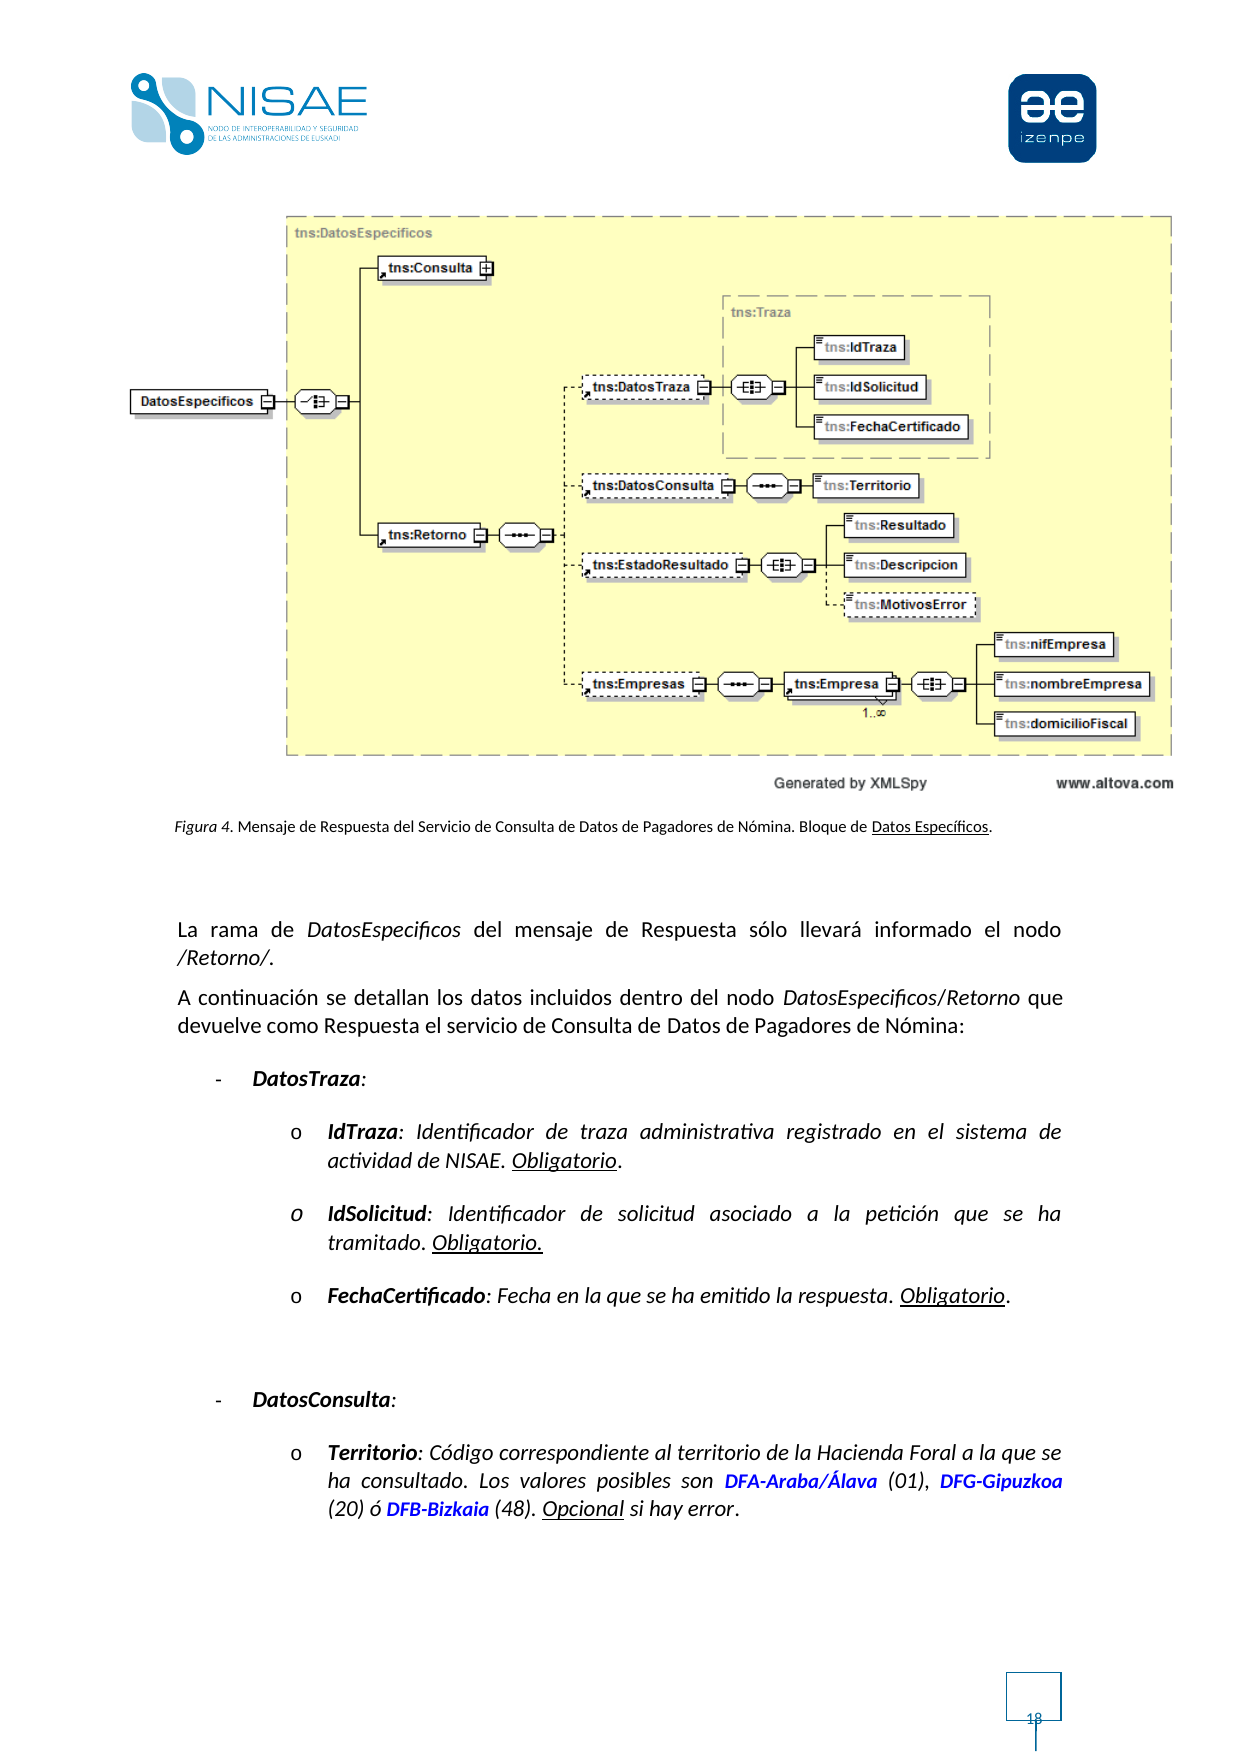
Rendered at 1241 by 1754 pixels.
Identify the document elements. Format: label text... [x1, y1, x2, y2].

picture [149, 73, 386, 155]
text A continuación se detallan los datos incluidos dentro del nodo DatosEspecificos/Retorno que devuelve como Respuesta el servicio de Consulta de Datos de Pagadores de Nómina: [177, 983, 1063, 1039]
list IdTraza: Identificador de traza administrativa registrado en el sistema de actividad de NISAE. Obligatorio. [290, 1117, 1063, 1174]
picture [118, 210, 1184, 792]
text La rama de DatosEspecificos del mensaje de Respuesta sólo llevará informado el nodo /Retorno/. [177, 915, 1063, 971]
list FechaCertificado: Fecha en la que se ha emitido la respuesta. Obligatorio. [290, 1281, 1063, 1309]
text Figura 4. Mensaje de Respuesta del Servicio de Consulta de Datos de Pagadores de Nómina. Bloque de Datos Específicos. [133, 816, 1093, 837]
list Territorio: Código correspondiente al territorio de la Hacienda Foral a la que se ha consultado. Los valores posibles son DFA-Araba/Álava (01), DFG-Gipuzkoa (20) ó DFB-Bizkaia (48). Opcional si hay error. [290, 1438, 1063, 1523]
list DatosConsulta: [215, 1385, 1063, 1413]
picture [139, 81, 148, 90]
picture [1007, 74, 1097, 163]
picture [118, 73, 180, 155]
list IdSolicitud: Identificador de solicitud asociado a la petición que se ha tramitado. Obligatorio. [290, 1199, 1063, 1256]
picture [181, 131, 193, 143]
list DatosTraza: [215, 1064, 1063, 1092]
